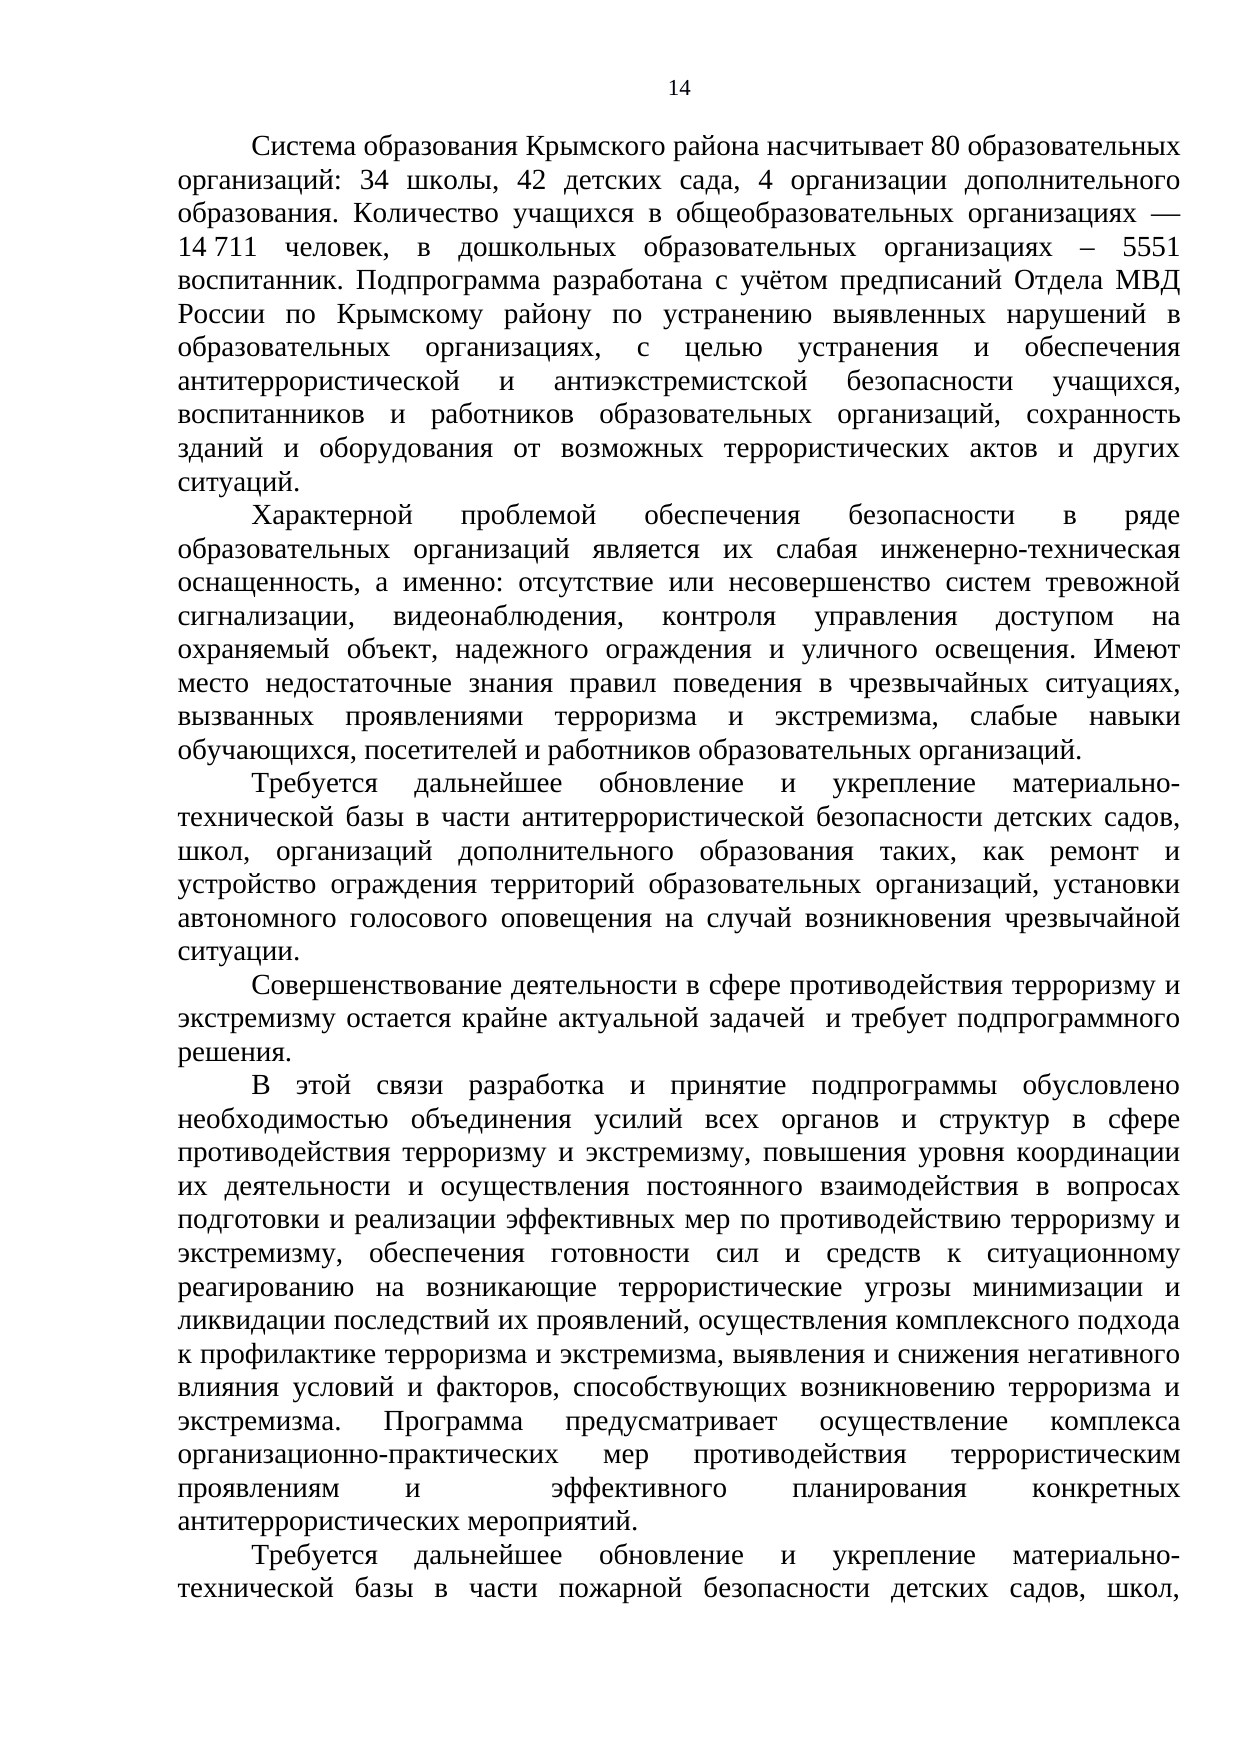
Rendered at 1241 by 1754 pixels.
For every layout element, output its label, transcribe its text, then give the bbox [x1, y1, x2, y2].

text Совершенствование деятельности в сфере противодействия терроризму и экстремизму остается крайне актуальной задачей и требует подпрограммного решения. [177, 967, 1181, 1067]
text Характерной проблемой обеспечения безопасности в ряде образовательных организаций является их слабая инженерно-техническая оснащенность, а именно: отсутствие или несовершенство систем тревожной сигнализации, видеонаблюдения, контроля управления доступом на охраняемый объект, надежного ограждения и уличного освещения. Имеют место недостаточные знания правил поведения в чрезвычайных ситуациях, вызванных проявлениями терроризма и экстремизма, слабые навыки обучающихся, посетителей и работников образовательных организаций. [177, 497, 1181, 766]
text Система образования Крымского района насчитывает 80 образовательных организаций: 34 школы, 42 детских сада, 4 организации дополнительного образования. Количество учащихся в общеобразовательных организациях — 14 711 человек, в дошкольных образовательных организациях – 5551 воспитанник. Подпрограмма разработана с учётом предписаний Отдела МВД России по Крымскому району по устранению выявленных нарушений в образовательных организациях, с целью устранения и обеспечения антитеррористической и антиэкстремистской безопасности учащихся, воспитанников и работников образовательных организаций, сохранность зданий и оборудования от возможных террористических актов и других ситуаций. [177, 128, 1181, 497]
text В этой связи разработка и принятие подпрограммы обусловлено необходимостью объединения усилий всех органов и структур в сфере противодействия терроризму и экстремизму, повышения уровня координации их деятельности и осуществления постоянного взаимодействия в вопросах подготовки и реализации эффективных мер по противодействию терроризму и экстремизму, обеспечения готовности сил и средств к ситуационному реагированию на возникающие террористические угрозы минимизации и ликвидации последствий их проявлений, осуществления комплексного подхода к профилактике терроризма и экстремизма, выявления и снижения негативного влияния условий и факторов, способствующих возникновению терроризма и экстремизма. Программа предусматривает осуществление комплекса организационно-практических мер противодействия террористическим проявлениям и эффективного планирования конкретных антитеррористических мероприятий. [177, 1067, 1181, 1537]
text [177, 1537, 1181, 1604]
text Требуется дальнейшее обновление и укрепление материально-технической базы в части антитеррористической безопасности детских садов, школ, организаций дополнительного образования таких, как ремонт и устройство ограждения территорий образовательных организаций, установки автономного голосового оповещения на случай возникновения чрезвычайной ситуации. [177, 766, 1181, 967]
